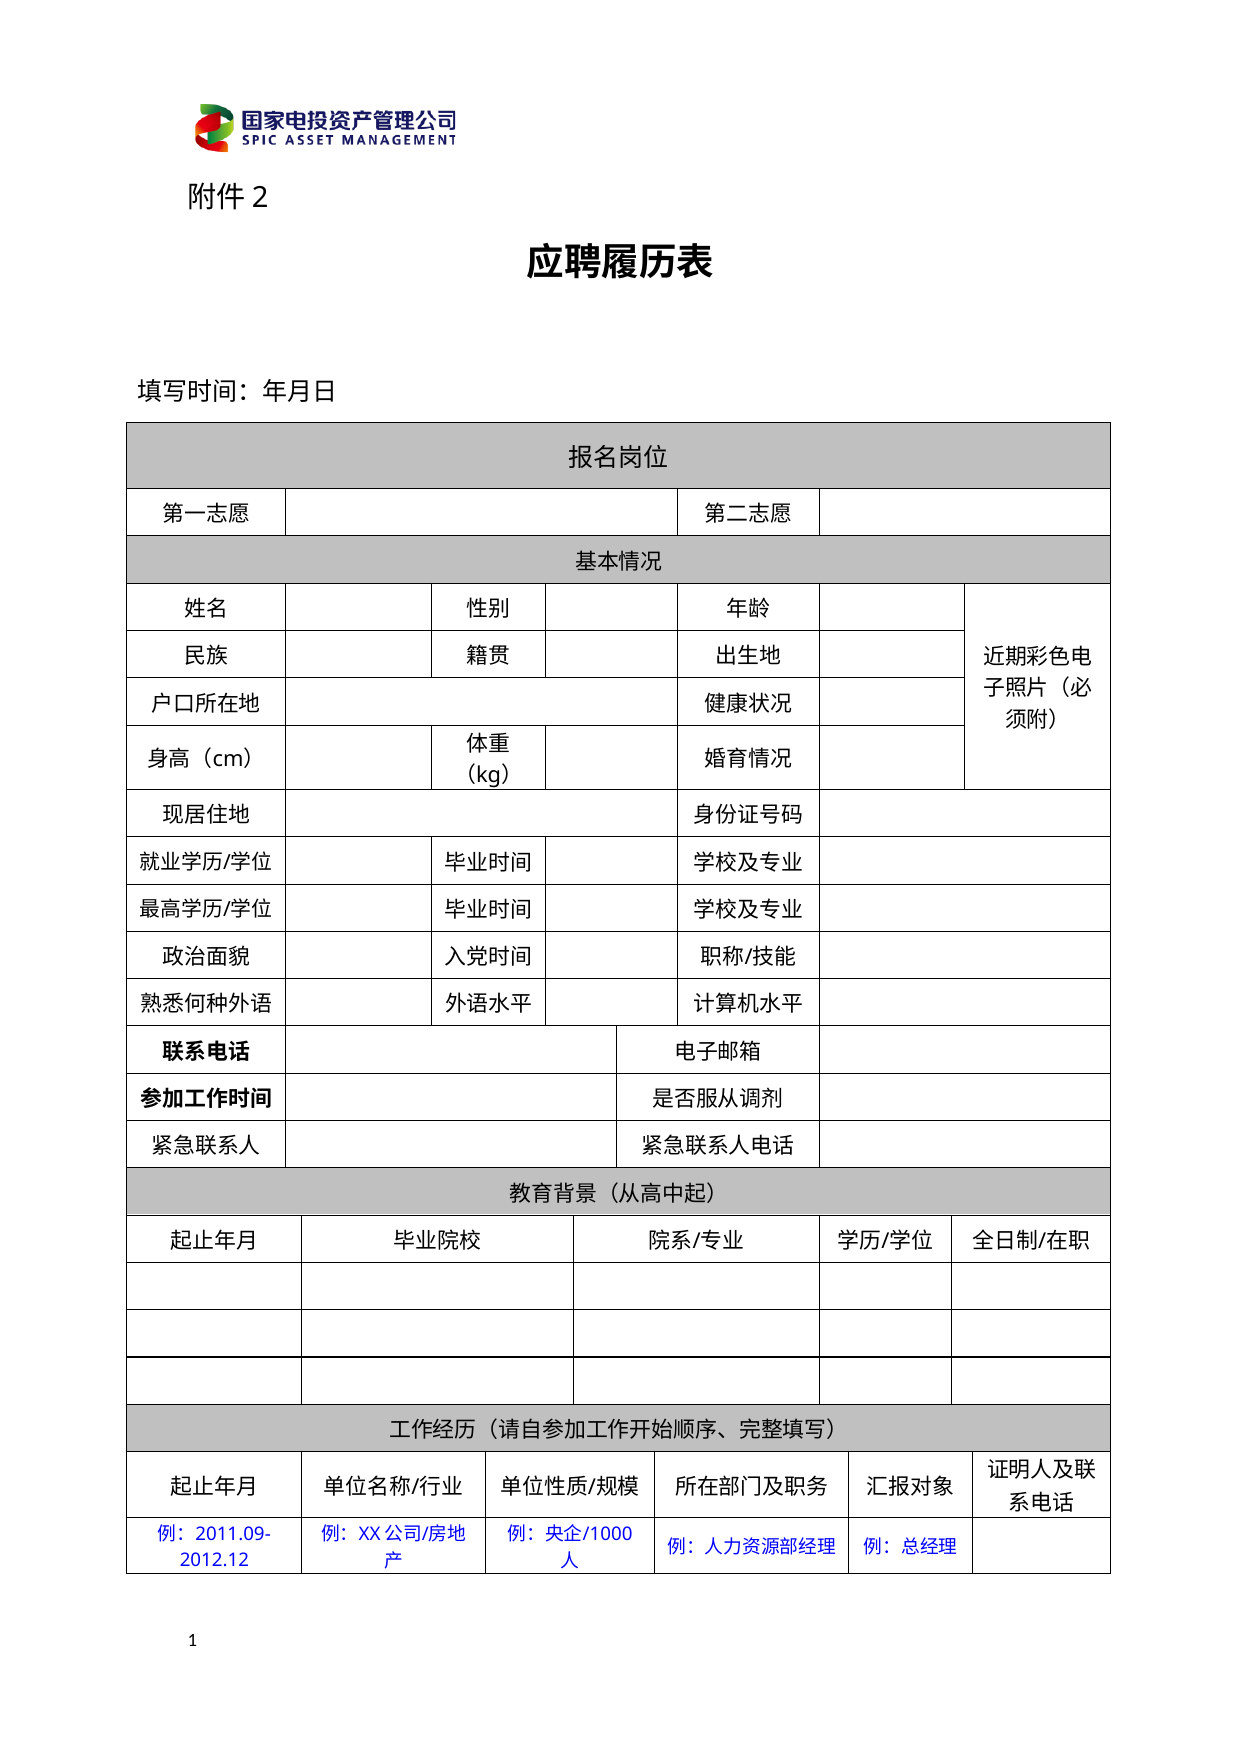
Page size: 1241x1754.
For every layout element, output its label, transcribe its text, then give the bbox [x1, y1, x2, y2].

table_cell [286, 790, 677, 836]
table_cell 基本情况 [127, 536, 1110, 583]
table_cell 职称/技能 [678, 932, 819, 978]
table_cell [952, 1263, 1110, 1309]
table_cell 第二志愿 [678, 489, 819, 535]
table_header 填写时间：年月日 [126, 292, 1111, 422]
picture [192, 102, 455, 152]
table_cell 政治面貌 [127, 932, 285, 978]
table_cell 熟悉何种外语 [127, 979, 285, 1025]
table_cell [546, 631, 677, 677]
table_cell [574, 1358, 819, 1404]
table_cell [820, 631, 964, 677]
table_cell [546, 726, 677, 789]
table_cell [820, 1310, 951, 1356]
table_cell [127, 1358, 301, 1404]
table_cell [546, 584, 677, 630]
table_cell [820, 932, 1110, 978]
table_cell [127, 1263, 301, 1309]
table_cell 民族 [127, 631, 285, 677]
table_cell [286, 489, 677, 535]
table_cell 学校及专业 [678, 885, 819, 931]
table_cell 紧急联系人电话 [617, 1121, 819, 1167]
table_cell 起止年月 [127, 1452, 301, 1517]
table_cell 单位名称/行业 [302, 1452, 485, 1517]
table_cell [820, 584, 964, 630]
table_cell [286, 885, 431, 931]
table_cell 健康状况 [678, 678, 819, 724]
table_cell 联系电话 [127, 1026, 285, 1073]
table_cell [286, 837, 431, 883]
table_cell [302, 1358, 573, 1404]
table_cell 参加工作时间 [127, 1074, 285, 1120]
table_cell 性别 [432, 584, 545, 630]
table_cell 姓名 [127, 584, 285, 630]
table_cell [820, 1121, 1110, 1167]
table_cell 外语水平 [432, 979, 545, 1025]
table_cell [820, 885, 1110, 931]
table_cell [286, 631, 431, 677]
table_cell [286, 678, 677, 724]
table_cell 计算机水平 [678, 979, 819, 1025]
table_cell 第一志愿 [127, 489, 285, 535]
table_cell 工作经历（请自参加工作开始顺序、完整填写） [127, 1405, 1110, 1451]
table_cell 身高（cm） [127, 726, 285, 789]
table_cell [820, 1358, 951, 1404]
table_cell 最高学历/学位 [127, 885, 285, 931]
table_cell [820, 726, 964, 789]
table_cell 就业学历/学位 [127, 837, 285, 883]
table_cell [127, 1310, 301, 1356]
table_cell 全日制/在职 [952, 1216, 1110, 1262]
table_cell [546, 932, 677, 978]
table_cell 院系/专业 [574, 1216, 819, 1262]
table_cell [574, 1263, 819, 1309]
table_cell 报名岗位 [127, 423, 1110, 488]
table_cell [820, 1263, 951, 1309]
table_cell [546, 979, 677, 1025]
table_cell [302, 1263, 573, 1309]
table_cell 入党时间 [432, 932, 545, 978]
table_cell 毕业时间 [432, 837, 545, 883]
table_cell 毕业院校 [302, 1216, 573, 1262]
table_cell [574, 1310, 819, 1356]
table_cell 户口所在地 [127, 678, 285, 724]
table_cell 例：总经理 [849, 1518, 972, 1572]
table_cell 例：2011.09-2012.12 [127, 1518, 301, 1572]
table_cell [286, 1074, 616, 1120]
table_cell 学校及专业 [678, 837, 819, 883]
table_cell [952, 1310, 1110, 1356]
table_cell 现居住地 [127, 790, 285, 836]
table_cell [546, 837, 677, 883]
table_cell 籍贯 [432, 631, 545, 677]
table_cell [973, 1518, 1110, 1572]
table_cell 婚育情况 [678, 726, 819, 789]
table_cell [286, 1121, 616, 1167]
table_cell [286, 726, 431, 789]
table_cell 例：央企/1000人 [486, 1518, 654, 1572]
table_cell 电子邮箱 [617, 1026, 819, 1073]
table_cell [302, 1310, 573, 1356]
table_cell 例：XX公司/房地产 [302, 1518, 485, 1572]
table_cell [820, 1074, 1110, 1120]
table_cell 身份证号码 [678, 790, 819, 836]
table_cell 所在部门及职务 [655, 1452, 848, 1517]
table_cell [286, 932, 431, 978]
table_cell 紧急联系人 [127, 1121, 285, 1167]
table_cell [952, 1358, 1110, 1404]
table_cell [820, 979, 1110, 1025]
table_cell [286, 584, 431, 630]
table_cell [820, 678, 964, 724]
table_cell 单位性质/规模 [486, 1452, 654, 1517]
table_cell 起止年月 [127, 1216, 301, 1262]
text 应聘履历表 [187, 227, 1053, 292]
table_cell 近期彩色电子照片（必须附） [965, 584, 1110, 789]
table_cell [820, 837, 1110, 883]
table_cell 出生地 [678, 631, 819, 677]
table_cell 是否服从调剂 [617, 1074, 819, 1120]
table_cell 毕业时间 [432, 885, 545, 931]
table_cell 汇报对象 [849, 1452, 972, 1517]
table_cell [820, 1026, 1110, 1073]
table_cell [820, 790, 1110, 836]
table_cell 证明人及联系电话 [973, 1452, 1110, 1517]
text 附件2 [187, 162, 1053, 227]
table_cell 教育背景（从高中起） [127, 1168, 1110, 1214]
table_cell [820, 489, 1110, 535]
table_cell 学历/学位 [820, 1216, 951, 1262]
table_cell 例：人力资源部经理 [655, 1518, 848, 1572]
table_cell 体重（kg） [432, 726, 545, 789]
table_cell [546, 885, 677, 931]
table_cell 年龄 [678, 584, 819, 630]
table_cell [286, 979, 431, 1025]
table_cell [286, 1026, 616, 1073]
